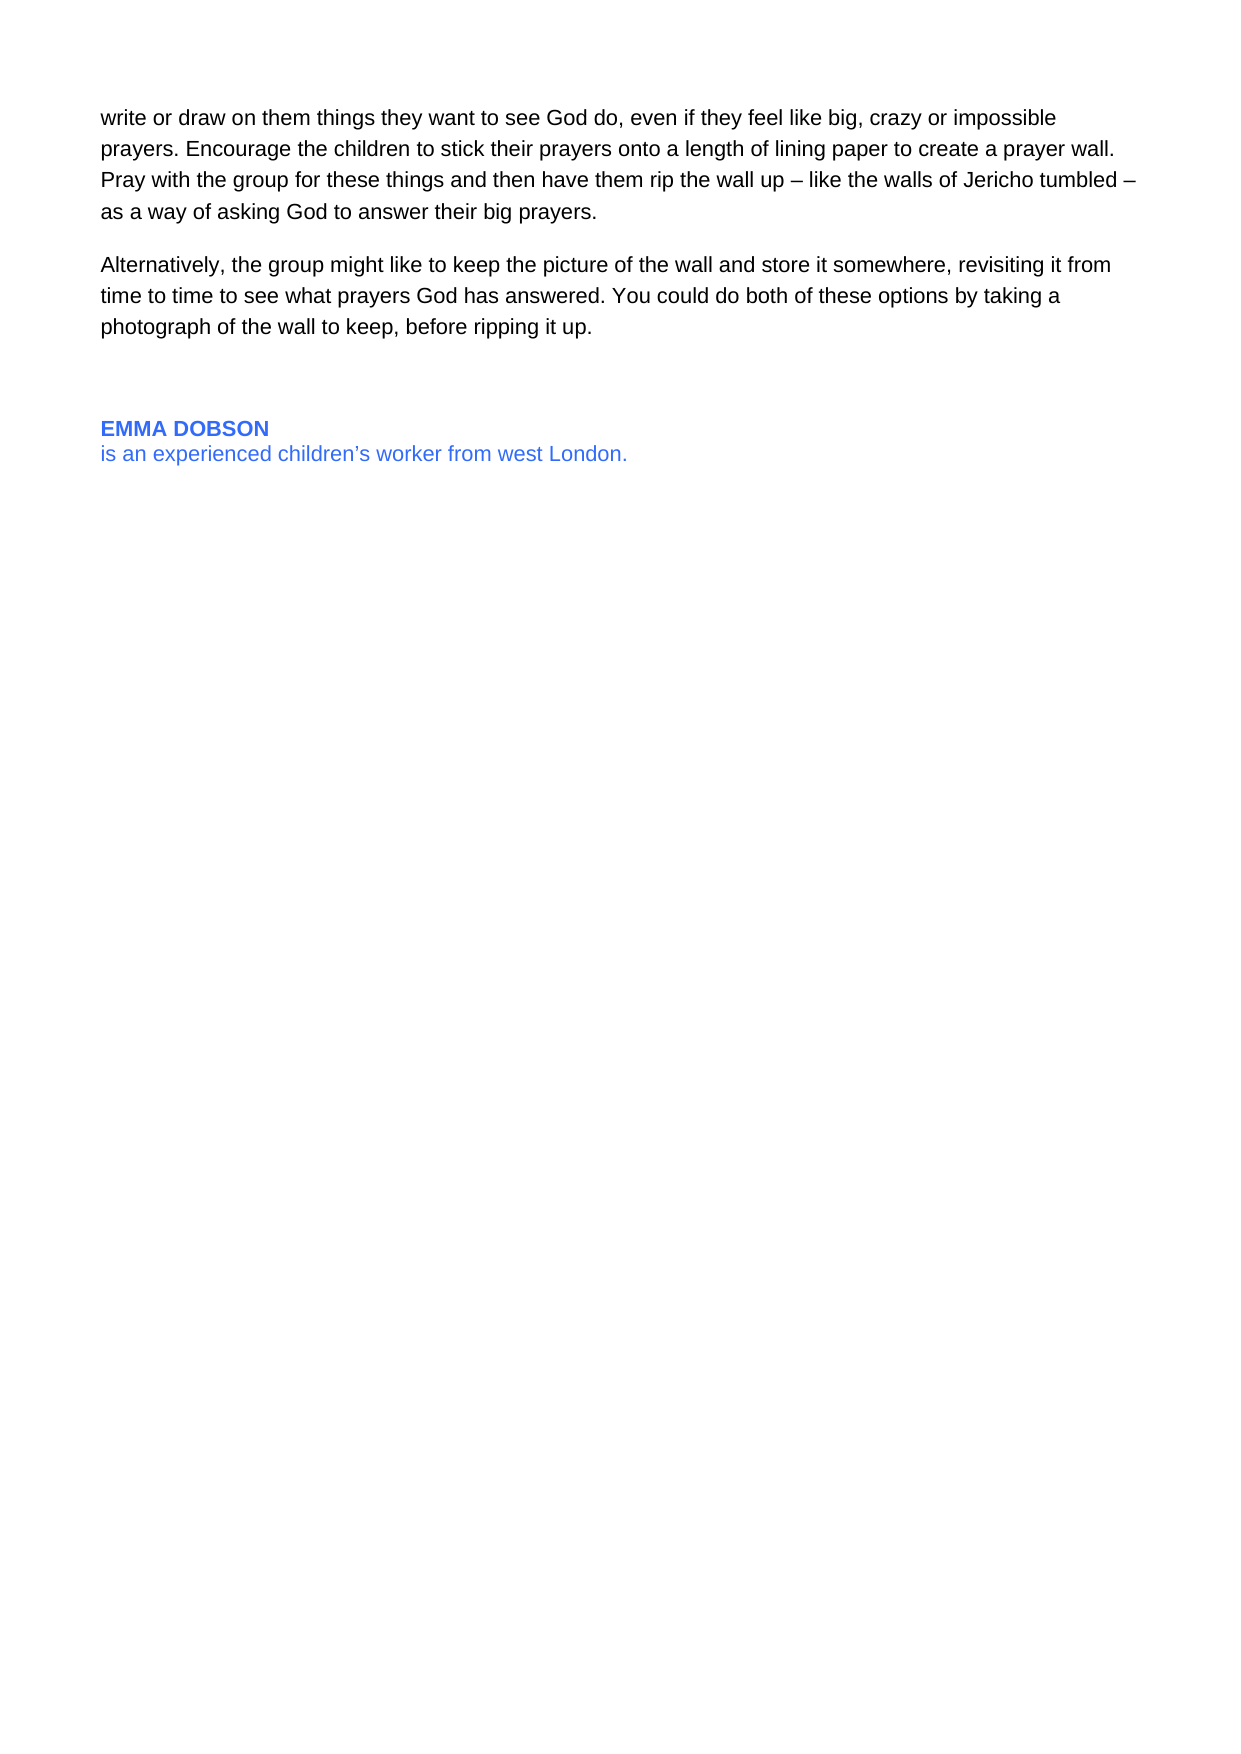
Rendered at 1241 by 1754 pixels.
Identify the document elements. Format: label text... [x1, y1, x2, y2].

text Alternatively, the group might like to keep the picture of the wall and store it somewhere, revisiting it from time to time to see what prayers God has answered. You could do both of these options by taking a photograph of the wall to keep, before ripping it up. [100, 247, 1140, 341]
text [100, 100, 1140, 225]
text is an experienced children’s worker from west London. [100, 441, 1140, 466]
text EMMA DOBSON [100, 416, 1140, 441]
